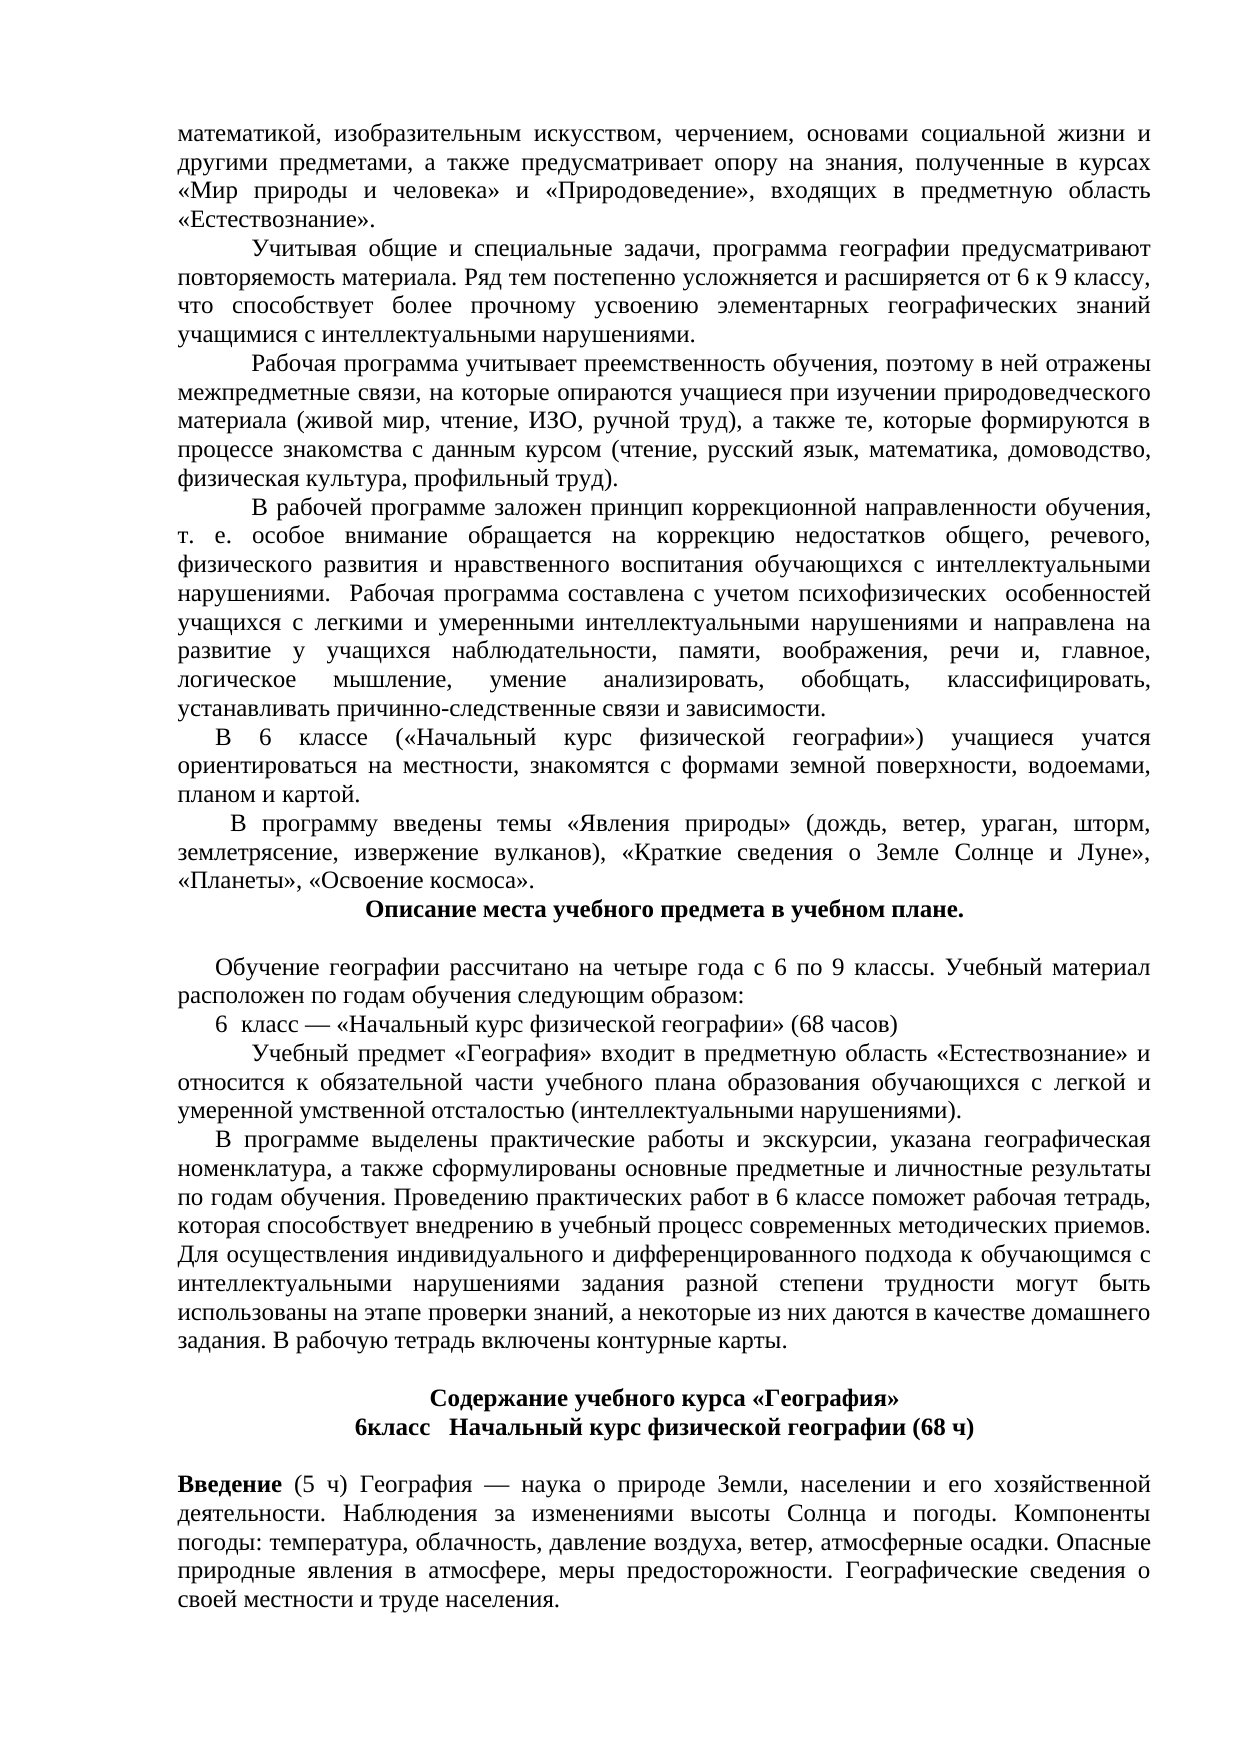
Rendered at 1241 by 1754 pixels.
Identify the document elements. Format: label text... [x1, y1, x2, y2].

text Учебный предмет «География» входит в предметную область «Естествознание» и относится к обязательной части учебного плана образования обучающихся с легкой и умеренной умственной отсталостью (интеллектуальными нарушениями). [177, 1038, 1152, 1124]
text В программу введены темы «Явления природы» (дождь, ветер, ураган, шторм, землетрясение, извержение вулканов), «Краткие сведения о Земле Солнце и Луне», «Планеты», «Освоение космоса». [177, 808, 1152, 894]
text Введение (5 ч) География — наука о природе Земли, населении и его хозяйственной деятельности. Наблюдения за изменениями высоты Солнца и погоды. Компоненты погоды: температура, облачность, давление воздуха, ветер, атмосферные осадки. Опасные природные явления в атмосфере, меры предосторожности. Географические сведения о своей местности и труде населения. [177, 1469, 1152, 1613]
text В рабочей программе заложен принцип коррекционной направленности обучения, т. е. особое внимание обращается на коррекцию недостатков общего, речевого, физического развития и нравственного воспитания обучающихся с интеллектуальными нарушениями. Рабочая программа составлена с учетом психофизических особенностей учащихся с легкими и умеренными интеллектуальными нарушениями и направлена на развитие у учащихся наблюдательности, памяти, воображения, речи и, главное, логическое мышление, умение анализировать, обобщать, классифицировать, устанавливать причинно-следственные связи и зависимости. [177, 492, 1152, 722]
text В 6 классе («Начальный курс физической географии») учащиеся учатся ориентироваться на местности, знакомятся с формами земной поверхности, водоемами, планом и картой. [177, 722, 1152, 808]
text Учитывая общие и специальные задачи, программа географии предусматривают повторяемость материала. Ряд тем постепенно усложняется и расширяется от 6 к 9 классу, что способствует более прочному усвоению элементарных географических знаний учащимися с интеллектуальными нарушениями. [177, 233, 1152, 348]
text Описание места учебного предмета в учебном плане. [177, 894, 1152, 923]
text Содержание учебного курса «География» [177, 1383, 1152, 1412]
text 6 класс — «Начальный курс физической географии» (68 часов) [177, 1009, 1152, 1038]
text Обучение географии рассчитано на четыре года с 6 по 9 классы. Учебный материал расположен по годам обучения следующим образом: [177, 952, 1152, 1009]
text 6класс Начальный курс физической географии (68 ч) [177, 1412, 1152, 1441]
text Рабочая программа учитывает преемственность обучения, поэтому в ней отражены межпредметные связи, на которые опираются учащиеся при изучении природоведческого материала (живой мир, чтение, ИЗО, ручной труд), а также те, которые формируются в процессе знакомства с данным курсом (чтение, русский язык, математика, домоводство, физическая культура, профильный труд). [177, 348, 1152, 492]
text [177, 118, 1152, 233]
text В программе выделены практические работы и экскурсии, указана географическая номенклатура, а также сформулированы основные предметные и личностные результаты по годам обучения. Проведению практических работ в 6 классе поможет рабочая тетрадь, которая способствует внедрению в учебный процесс современных методических приемов. Для осуществления индивидуального и дифференцированного подхода к обучающимся с интеллектуальными нарушениями задания разной степени трудности могут быть использованы на этапе проверки знаний, а некоторые из них даются в качестве домашнего задания. В рабочую тетрадь включены контурные карты. [177, 1124, 1152, 1354]
